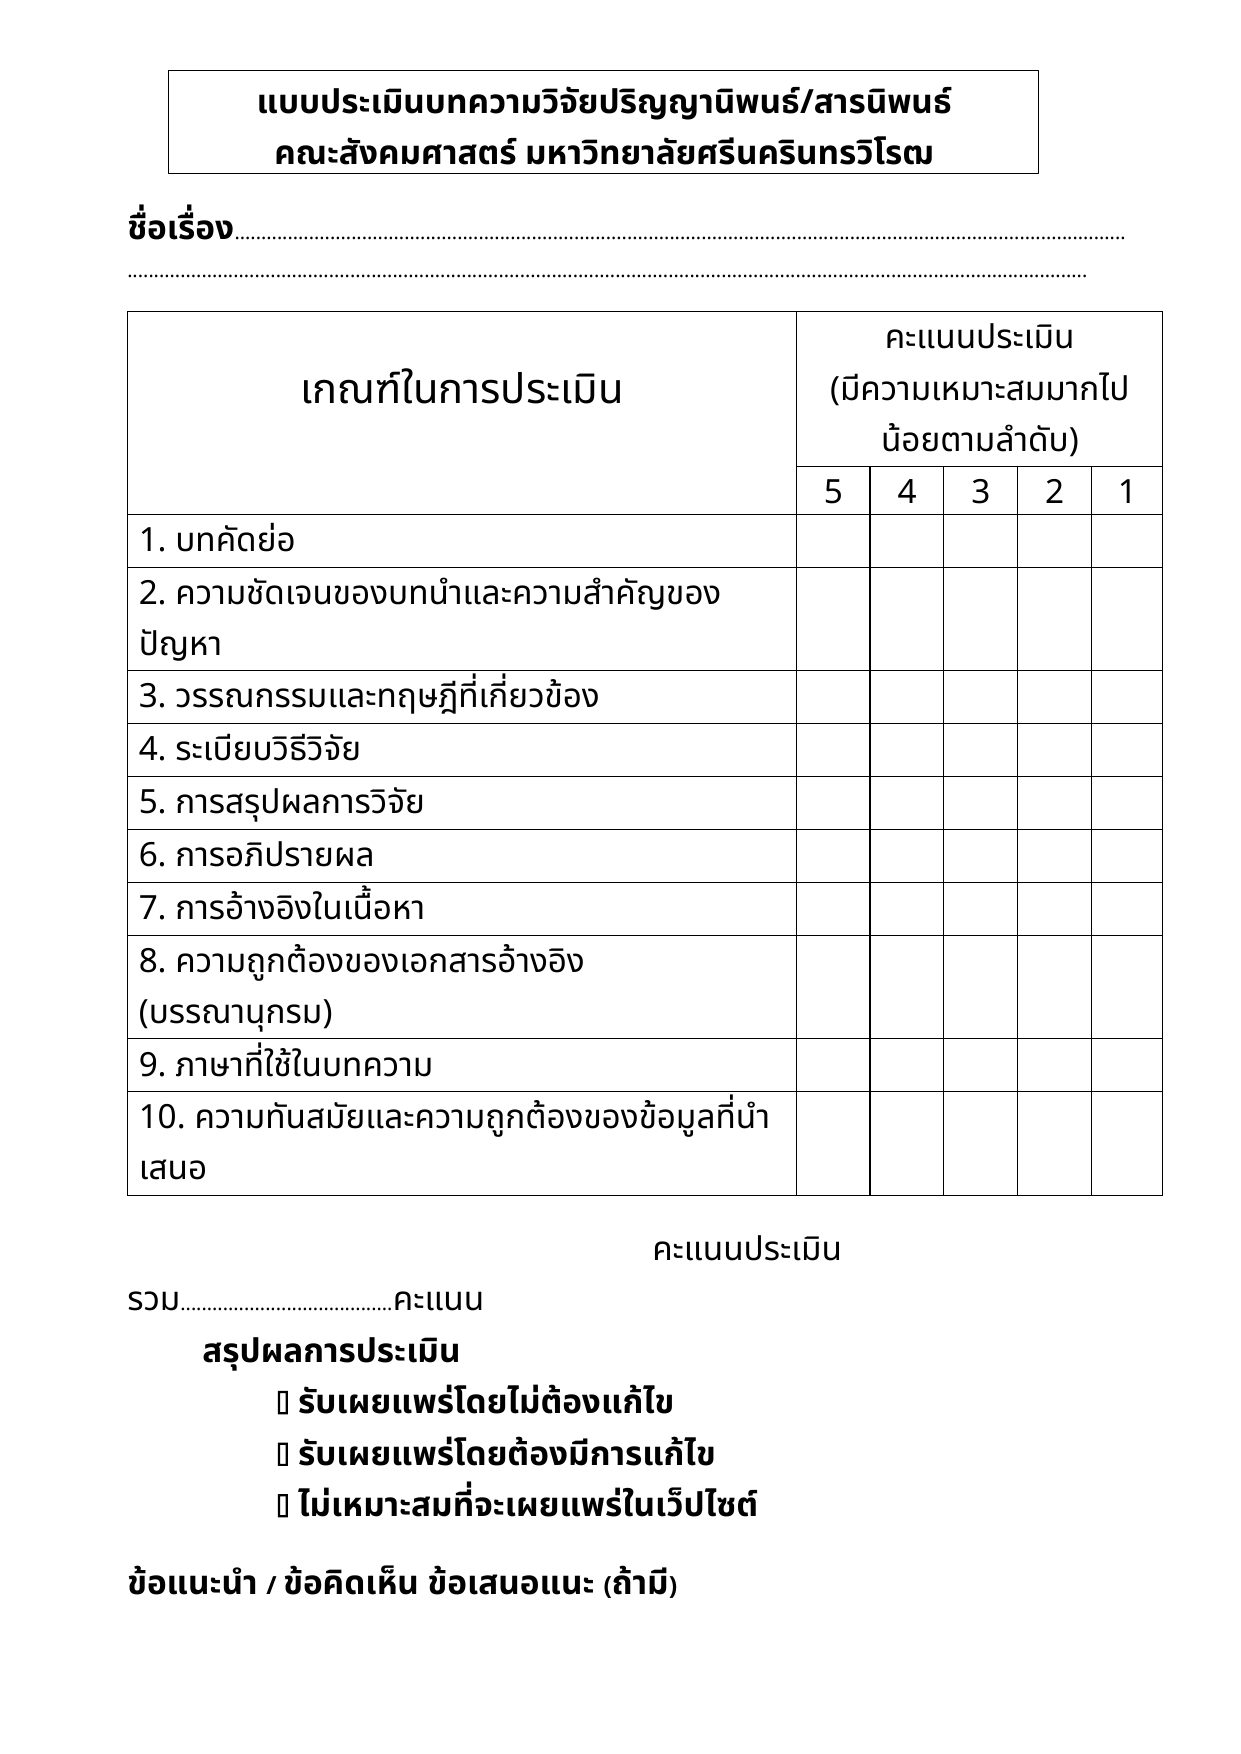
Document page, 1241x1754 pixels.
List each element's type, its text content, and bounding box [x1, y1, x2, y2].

table_cell [797, 1039, 869, 1091]
table_cell [797, 936, 869, 1038]
table_cell 3. วรรณกรรมและทฤษฎีที่เกี่ยวข้อง [128, 671, 796, 723]
table_cell [797, 568, 869, 670]
table_cell 5 [797, 467, 869, 514]
table_cell [871, 724, 943, 776]
table_header คะแนนประเมิน (มีความเหมาะสมมากไปน้อยตามลำดับ) [797, 312, 1162, 466]
text ชื่อเรื่อง........................................................................................................................................................................ [127, 204, 1163, 255]
table_cell [1018, 1092, 1091, 1194]
table_cell [944, 777, 1017, 829]
table_cell [871, 830, 943, 882]
text รับเผยแพร่โดยต้องมีการแก้ไข [127, 1430, 1163, 1480]
table_cell [1092, 671, 1162, 723]
table_cell 10. ความทันสมัยและความถูกต้องของข้อมูลที่นำเสนอ [128, 1092, 796, 1194]
table_cell [944, 830, 1017, 882]
table_cell 3 [944, 467, 1017, 514]
table_cell [1092, 568, 1162, 670]
table_cell [1092, 1092, 1162, 1194]
table_cell [944, 515, 1017, 567]
table_cell [1018, 568, 1091, 670]
table_cell 5. การสรุปผลการวิจัย [128, 777, 796, 829]
table_cell 2 [1018, 467, 1091, 514]
table_cell [944, 724, 1017, 776]
table_cell [797, 724, 869, 776]
table_cell [1092, 724, 1162, 776]
table_cell 2. ความชัดเจนของบทนำและความสำคัญของปัญหา [128, 568, 796, 670]
table_cell 1 [1092, 467, 1162, 514]
table_cell [871, 671, 943, 723]
table_cell [944, 936, 1017, 1038]
table_cell [797, 671, 869, 723]
table_cell [1092, 515, 1162, 567]
table_cell [1018, 777, 1091, 829]
table_cell [797, 883, 869, 935]
table_cell [1018, 883, 1091, 935]
text รับเผยแพร่โดยไม่ต้องแก้ไข [127, 1378, 1163, 1429]
table_cell [871, 1092, 943, 1194]
table_cell [1092, 830, 1162, 882]
table_header เกณฑ์ในการประเมิน [128, 312, 796, 514]
table_cell [797, 515, 869, 567]
text ..................................................................................................................................................................................... [127, 256, 1163, 283]
table_cell 4 [871, 467, 943, 514]
table_cell [944, 671, 1017, 723]
table_cell [871, 515, 943, 567]
table_cell 7. การอ้างอิงในเนื้อหา [128, 883, 796, 935]
table_cell [944, 883, 1017, 935]
table_cell 6. การอภิปรายผล [128, 830, 796, 882]
table_cell [944, 1092, 1017, 1194]
table_cell [797, 777, 869, 829]
table_cell [871, 777, 943, 829]
table_cell [1018, 671, 1091, 723]
table_cell [944, 568, 1017, 670]
text สรุปผลการประเมิน [127, 1327, 1163, 1377]
table_cell [944, 1039, 1017, 1091]
table_cell [871, 1039, 943, 1091]
table_cell [1018, 724, 1091, 776]
table_cell [871, 568, 943, 670]
table_cell [1018, 830, 1091, 882]
table_cell [871, 883, 943, 935]
table_cell [797, 1092, 869, 1194]
table_cell [1092, 883, 1162, 935]
table_cell [797, 830, 869, 882]
table_cell 9. ภาษาที่ใช้ในบทความ [128, 1039, 796, 1091]
table_cell [1092, 1039, 1162, 1091]
table_cell [1018, 515, 1091, 567]
text คะแนนประเมินรวม........................................คะแนน [127, 1225, 1163, 1326]
table_cell 1. บทคัดย่อ [128, 515, 796, 567]
table_cell [1092, 777, 1162, 829]
table_cell 8. ความถูกต้องของเอกสารอ้างอิง (บรรณานุกรม) [128, 936, 796, 1038]
table_cell [1018, 936, 1091, 1038]
table_cell [1018, 1039, 1091, 1091]
table_cell [1092, 936, 1162, 1038]
table_cell [871, 936, 943, 1038]
table_cell 4. ระเบียบวิธีวิจัย [128, 724, 796, 776]
text ไม่เหมาะสมที่จะเผยแพร่ในเว็ปไซต์ [127, 1481, 1163, 1532]
text ข้อแนะนำ / ข้อคิดเห็น ข้อเสนอแนะ (ถ้ามี) [127, 1559, 1163, 1610]
